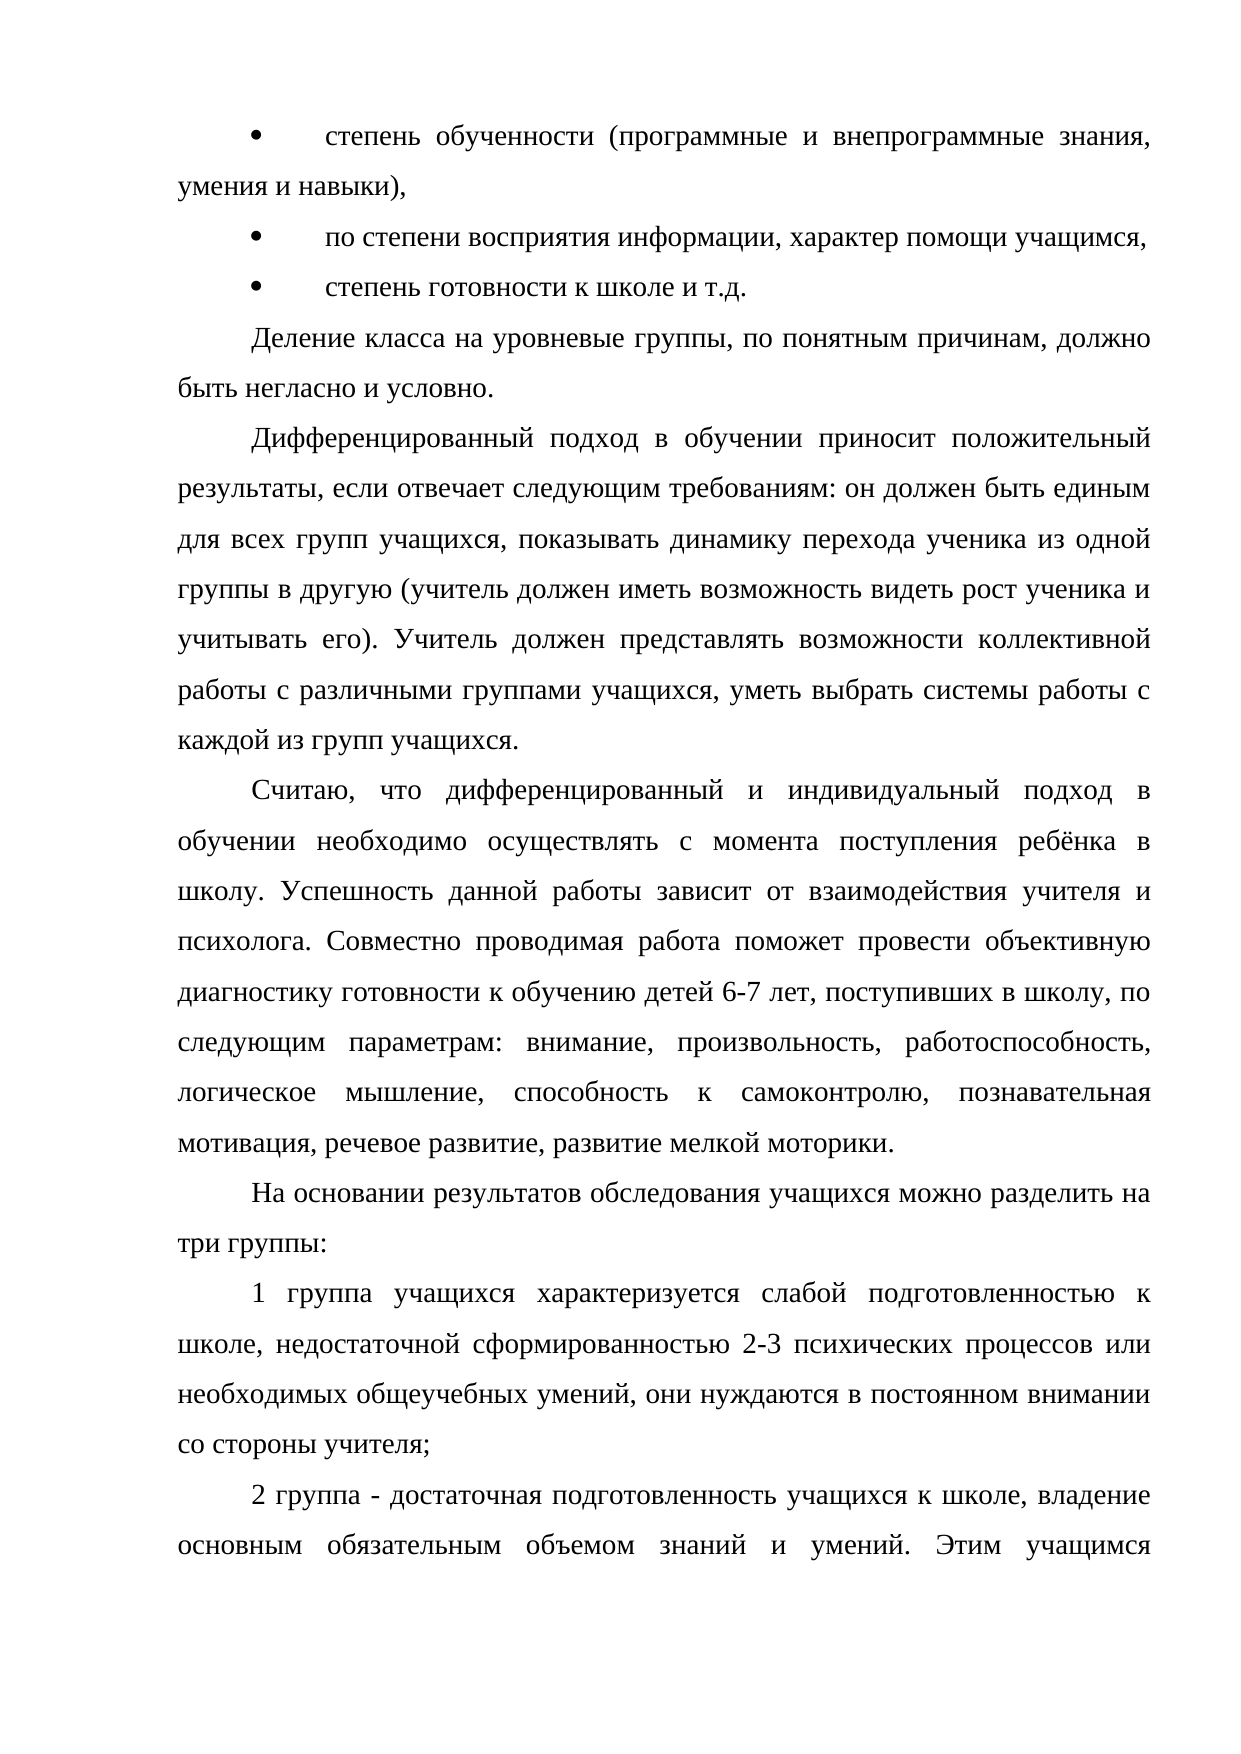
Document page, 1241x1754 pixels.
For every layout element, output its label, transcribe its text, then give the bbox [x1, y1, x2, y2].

text На основании результатов обследования учащихся можно разделить на три группы: [177, 1175, 1152, 1259]
list степень готовности к школе и т.д. [177, 269, 1152, 303]
list степень обученности (программные и внепрограммные знания, умения и навыки), [177, 118, 1152, 202]
text 1 группа учащихся характеризуется слабой подготовленностью к школе, недостаточной сформированностью 2-3 психических процессов или необходимых общеучебных умений, они нуждаются в постоянном внимании со стороны учителя; [177, 1276, 1152, 1460]
list по степени восприятия информации, характер помощи учащимся, [177, 219, 1152, 252]
text Считаю, что дифференцированный и индивидуальный подход в обучении необходимо осуществлять с момента поступления ребёнка в школу. Успешность данной работы зависит от взаимодействия учителя и психолога. Совместно проводимая работа поможет провести объективную диагностику готовности к обучению детей 6-7 лет, поступивших в школу, по следующим параметрам: внимание, произвольность, работоспособность, логическое мышление, способность к самоконтролю, познавательная мотивация, речевое развитие, развитие мелкой моторики. [177, 772, 1152, 1158]
text Дифференцированный подход в обучении приносит положительный результаты, если отвечает следующим требованиям: он должен быть единым для всех групп учащихся, показывать динамику перехода ученика из одной группы в другую (учитель должен иметь возможность видеть рост ученика и учитывать его). Учитель должен представлять возможности коллективной работы с различными группами учащихся, уметь выбрать системы работы с каждой из групп учащихся. [177, 420, 1152, 756]
text Деление класса на уровневые группы, по понятным причинам, должно быть негласно и условно. [177, 320, 1152, 403]
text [177, 1477, 1152, 1561]
